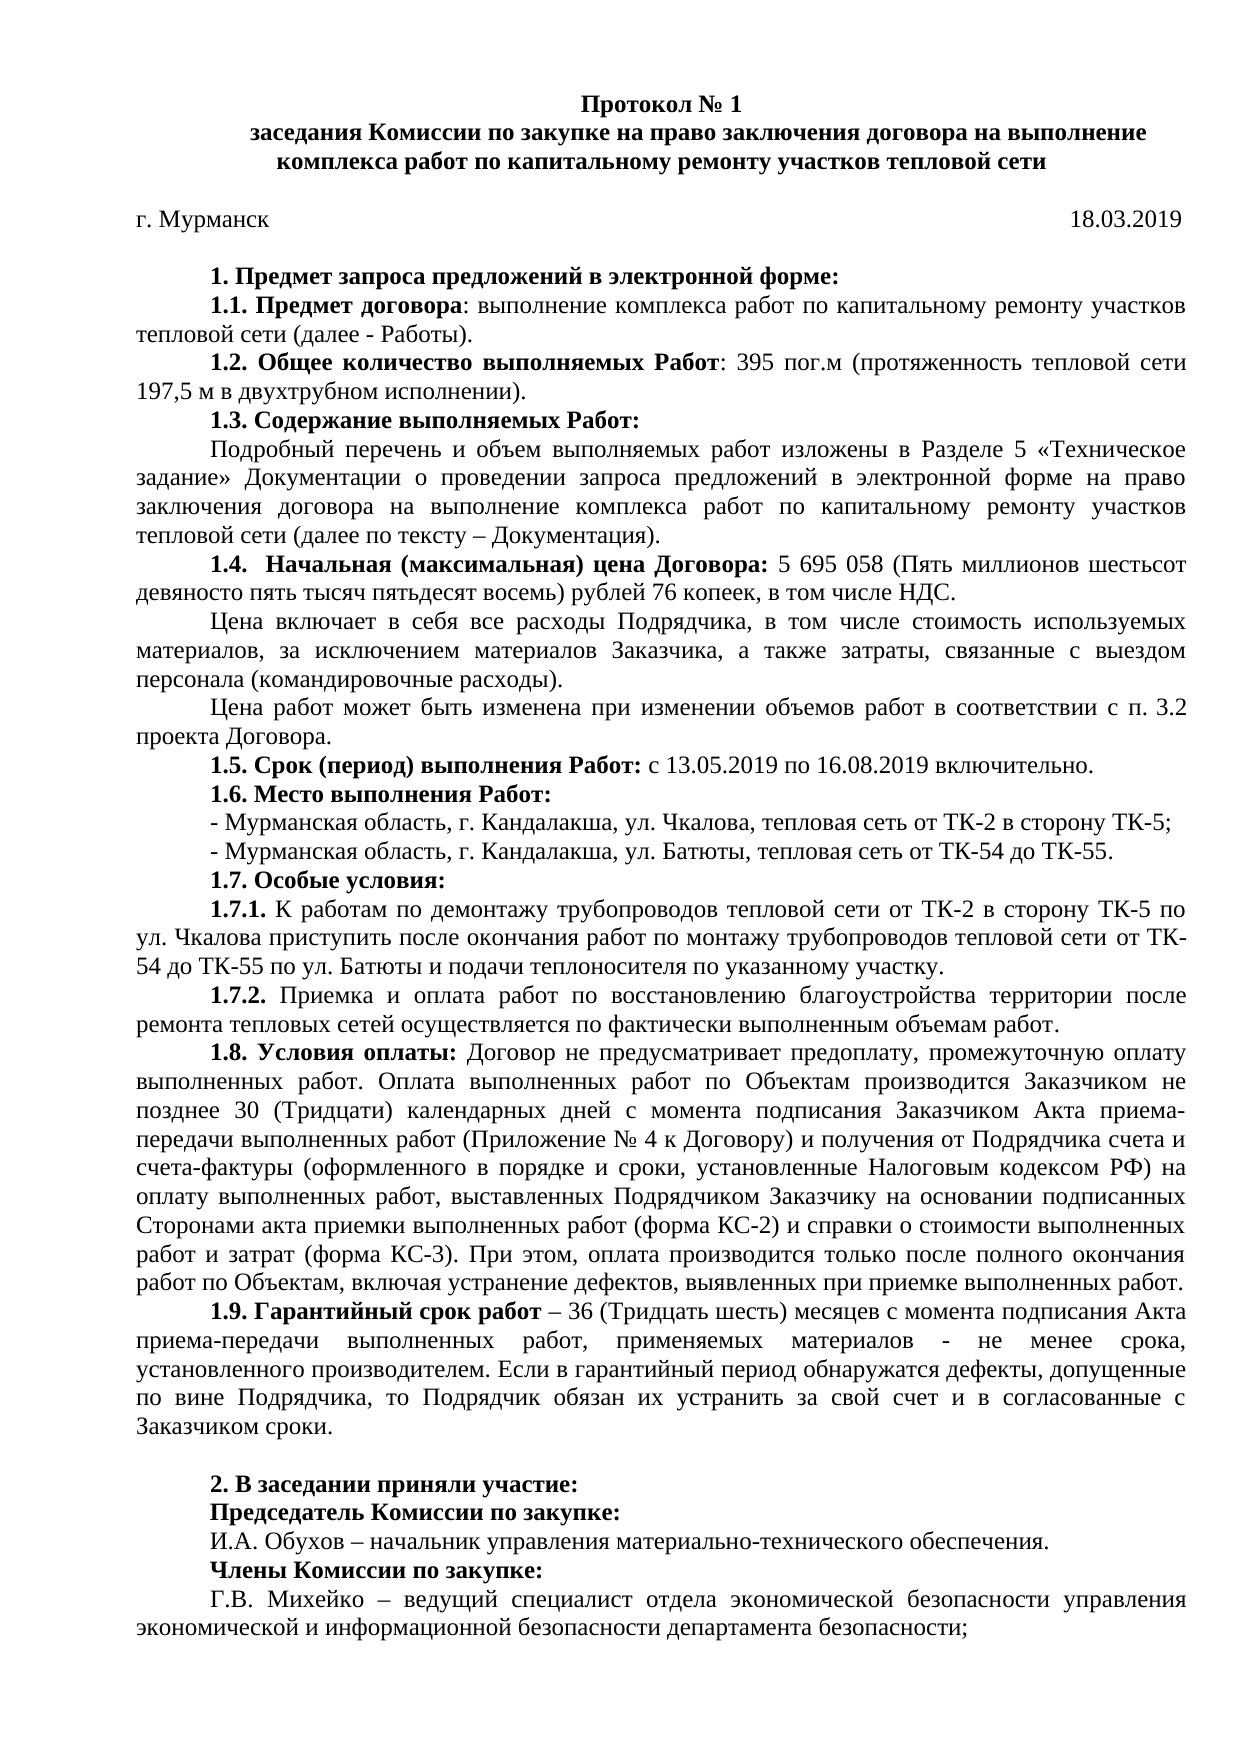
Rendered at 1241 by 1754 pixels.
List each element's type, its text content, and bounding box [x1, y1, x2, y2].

text г. Мурманск 18.03.2019 [136, 204, 1187, 232]
text Члены Комиссии по закупке: [136, 1555, 1187, 1584]
text И.А. Обухов – начальник управления материально-технического обеспечения. [136, 1526, 1187, 1555]
subtitle 1. Предмет запроса предложений в электронной форме: [136, 261, 1187, 290]
text 1.9. Гарантийный срок работ – 36 (Тридцать шесть) месяцев с момента подписания Акта приема-передачи выполненных работ, применяемых материалов - не менее срока, установленного производителем. Если в гарантийный период обнаружатся дефекты, допущенные по вине Подрядчика, то Подрядчик обязан их устранить за свой счет и в согласованные с Заказчиком сроки. [136, 1296, 1187, 1440]
text - Мурманская область, г. Кандалакша, ул. Чкалова, тепловая сеть от ТК-2 в сторону ТК-5; [136, 807, 1187, 836]
text 1.7. Особые условия: [136, 865, 1187, 894]
text Цена работ может быть изменена при изменении объемов работ в соответствии с п. 3.2 проекта Договора. [136, 692, 1187, 750]
text - Мурманская область, г. Кандалакша, ул. Батюты, тепловая сеть от ТК-54 до ТК-55. [136, 836, 1187, 865]
text 1.3. Содержание выполняемых Работ: [136, 405, 1187, 434]
text 1.1. Предмет договора: выполнение комплекса работ по капитальному ремонту участков тепловой сети (далее - Работы). [136, 290, 1187, 347]
text 1.2. Общее количество выполняемых Работ: 395 пог.м (протяженность тепловой сети 197,5 м в двухтрубном исполнении). [136, 347, 1187, 405]
text Председатель Комиссии по закупке: [136, 1497, 1187, 1526]
text 1.6. Место выполнения Работ: [136, 779, 1187, 807]
text Цена включает в себя все расходы Подрядчика, в том числе стоимость используемых материалов, за исключением материалов Заказчика, а также затраты, связанные с выездом персонала (командировочные расходы). [136, 606, 1187, 692]
text 1.8. Условия оплаты: Договор не предусматривает предоплату, промежуточную оплату выполненных работ. Оплата выполненных работ по Объектам производится Заказчиком не позднее 30 (Тридцати) календарных дней с момента подписания Заказчиком Акта приема-передачи выполненных работ (Приложение № 4 к Договору) и получения от Подрядчика счета и счета-фактуры (оформленного в порядке и сроки, установленные Налоговым кодексом РФ) на оплату выполненных работ, выставленных Подрядчиком Заказчику на основании подписанных Сторонами акта приемки выполненных работ (форма КС-2) и справки о стоимости выполненных работ и затрат (форма КС-3). При этом, оплата производится только после полного окончания работ по Объектам, включая устранение дефектов, выявленных при приемке выполненных работ. [136, 1037, 1187, 1296]
text Протокол № 1 [136, 89, 1187, 117]
text 1.7.2. Приемка и оплата работ по восстановлению благоустройства территории после ремонта тепловых сетей осуществляется по фактически выполненным объемам работ. [136, 980, 1187, 1037]
text 1.7.1. К работам по демонтажу трубопроводов тепловой сети от ТК-2 в сторону ТК-5 по ул. Чкалова приступить после окончания работ по монтажу трубопроводов тепловой сети от ТК-54 до ТК-55 по ул. Батюты и подачи теплоносителя по указанному участку. [136, 894, 1187, 980]
text 1.4. Начальная (максимальная) цена Договора: 5 695 058 (Пять миллионов шестьсот девяносто пять тысяч пятьдесят восемь) рублей 76 копеек, в том числе НДС. [136, 549, 1187, 606]
text 1.5. Срок (период) выполнения Работ: с 13.05.2019 по 16.08.2019 включительно. [136, 750, 1187, 779]
subtitle 2. В заседании приняли участие: [136, 1469, 1187, 1497]
text Г.В. Михейко – ведущий специалист отдела экономической безопасности управления экономической и информационной безопасности департамента безопасности; [136, 1584, 1187, 1641]
text Подробный перечень и объем выполняемых работ изложены в Разделе 5 «Техническое задание» Документации о проведении запроса предложений в электронной форме на право заключения договора на выполнение комплекса работ по капитальному ремонту участков тепловой сети (далее по тексту – Документация). [136, 434, 1187, 549]
text заседания Комиссии по закупке на право заключения договора на выполнение комплекса работ по капитальному ремонту участков тепловой сети [136, 117, 1187, 175]
